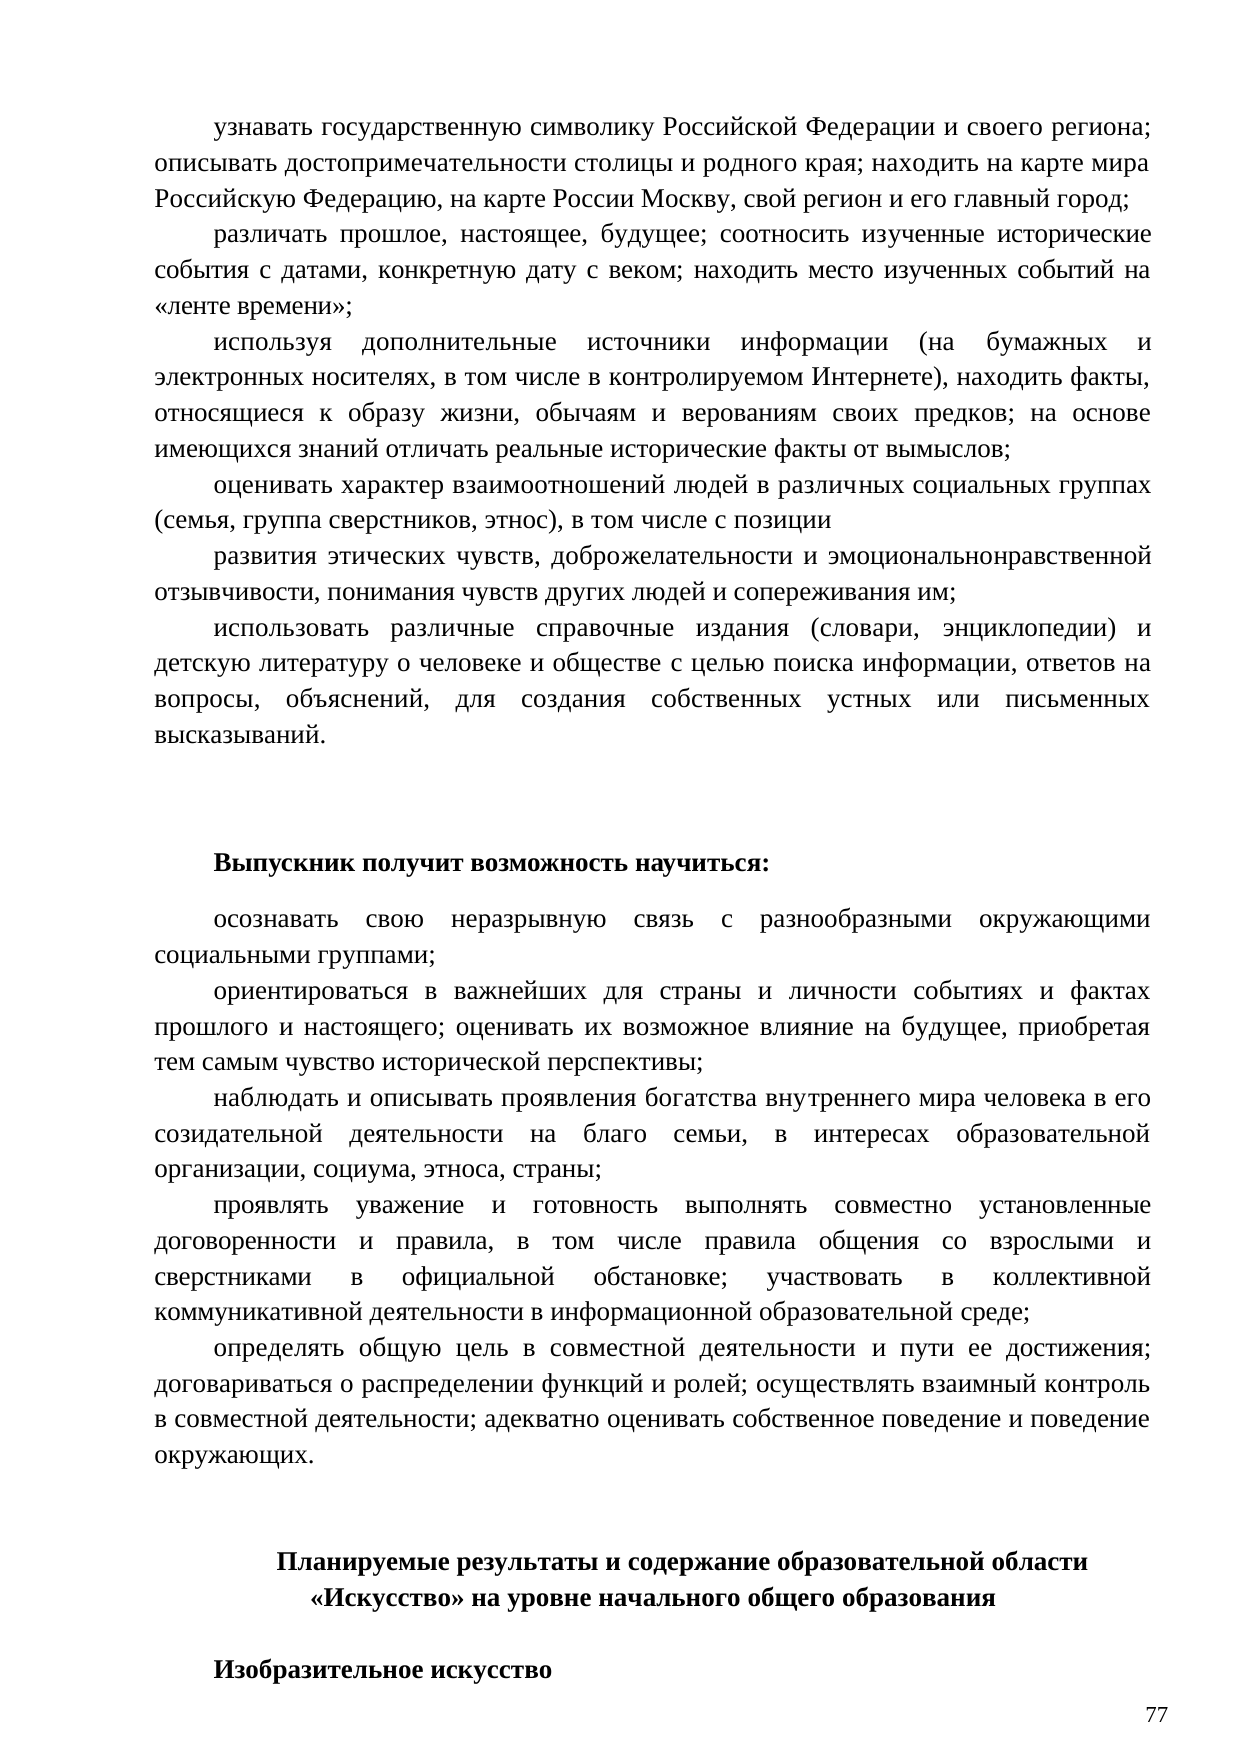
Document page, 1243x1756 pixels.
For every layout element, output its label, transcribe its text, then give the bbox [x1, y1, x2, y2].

text наблюдать и описывать проявления богатства внутреннего мира человека в его созидательной деятельности на благо семьи, в интересах образовательной организации, социума, этноса, страны; [154, 1081, 1152, 1184]
text ориентироваться в важнейших для страны и личности событиях и фактах прошлого и настоящего; оценивать их возможное влияние на будущее, приобретая тем самым чувство исторической перспективы; [154, 974, 1152, 1076]
text используя дополнительные источники информации (на бумажных и электронных носителях, в том числе в контролируемом Интернете), находить факты, относящиеся к образу жизни, обычаям и верованиям своих предков; на основе имеющихся знаний отличать реальные исторические факты от вымыслов; [154, 325, 1152, 463]
text развития этических чувств, доброжелательности и эмоционально­нравственной отзывчивости, понимания чувств других людей и сопереживания им; [154, 539, 1152, 606]
text Изобразительное искусство [154, 1653, 1152, 1684]
text использовать различные справочные издания (словари, энциклопедии) и детскую литературу о человеке и обществе с целью поиска информации, ответов на вопросы, объяснений, для создания собственных устных или письменных высказываний. [154, 611, 1152, 749]
text различать прошлое, настоящее, будущее; соотносить изученные исторические события с датами, конкретную дату с веком; находить место изученных событий на «ленте времени»; [154, 218, 1152, 320]
text Выпускник получит возможность научиться: [154, 846, 1152, 877]
text проявлять уважение и готовность выполнять совместно установленные договоренности и правила, в том числе правила общения со взрослыми и сверстниками в официальной обстановке; участвовать в коллективной коммуникативной деятельности в информационной образовательной среде; [154, 1188, 1152, 1327]
text оценивать характер взаимоотношений людей в различных социальных группах (семья, группа сверстников, этнос), в том числе с позиции [154, 468, 1152, 534]
text Планируемые результаты и содержание образовательной области «Искусство» на уровне начального общего образования [154, 1546, 1152, 1612]
text узнавать государственную символику Российской Федерации и своего региона; описывать достопримечательности столицы и родного края; находить на карте мира Российскую Федерацию, на карте России Москву, свой регион и его главный город; [154, 110, 1152, 213]
text определять общую цель в совместной деятельности и пути ее достижения; договариваться о распределении функций и ролей; осуществлять взаимный контроль в совместной деятельности; адекватно оценивать собственное поведение и поведение окружающих. [154, 1331, 1152, 1469]
text осознавать свою неразрывную связь с разнообразными окружающими социальными группами; [154, 902, 1152, 969]
